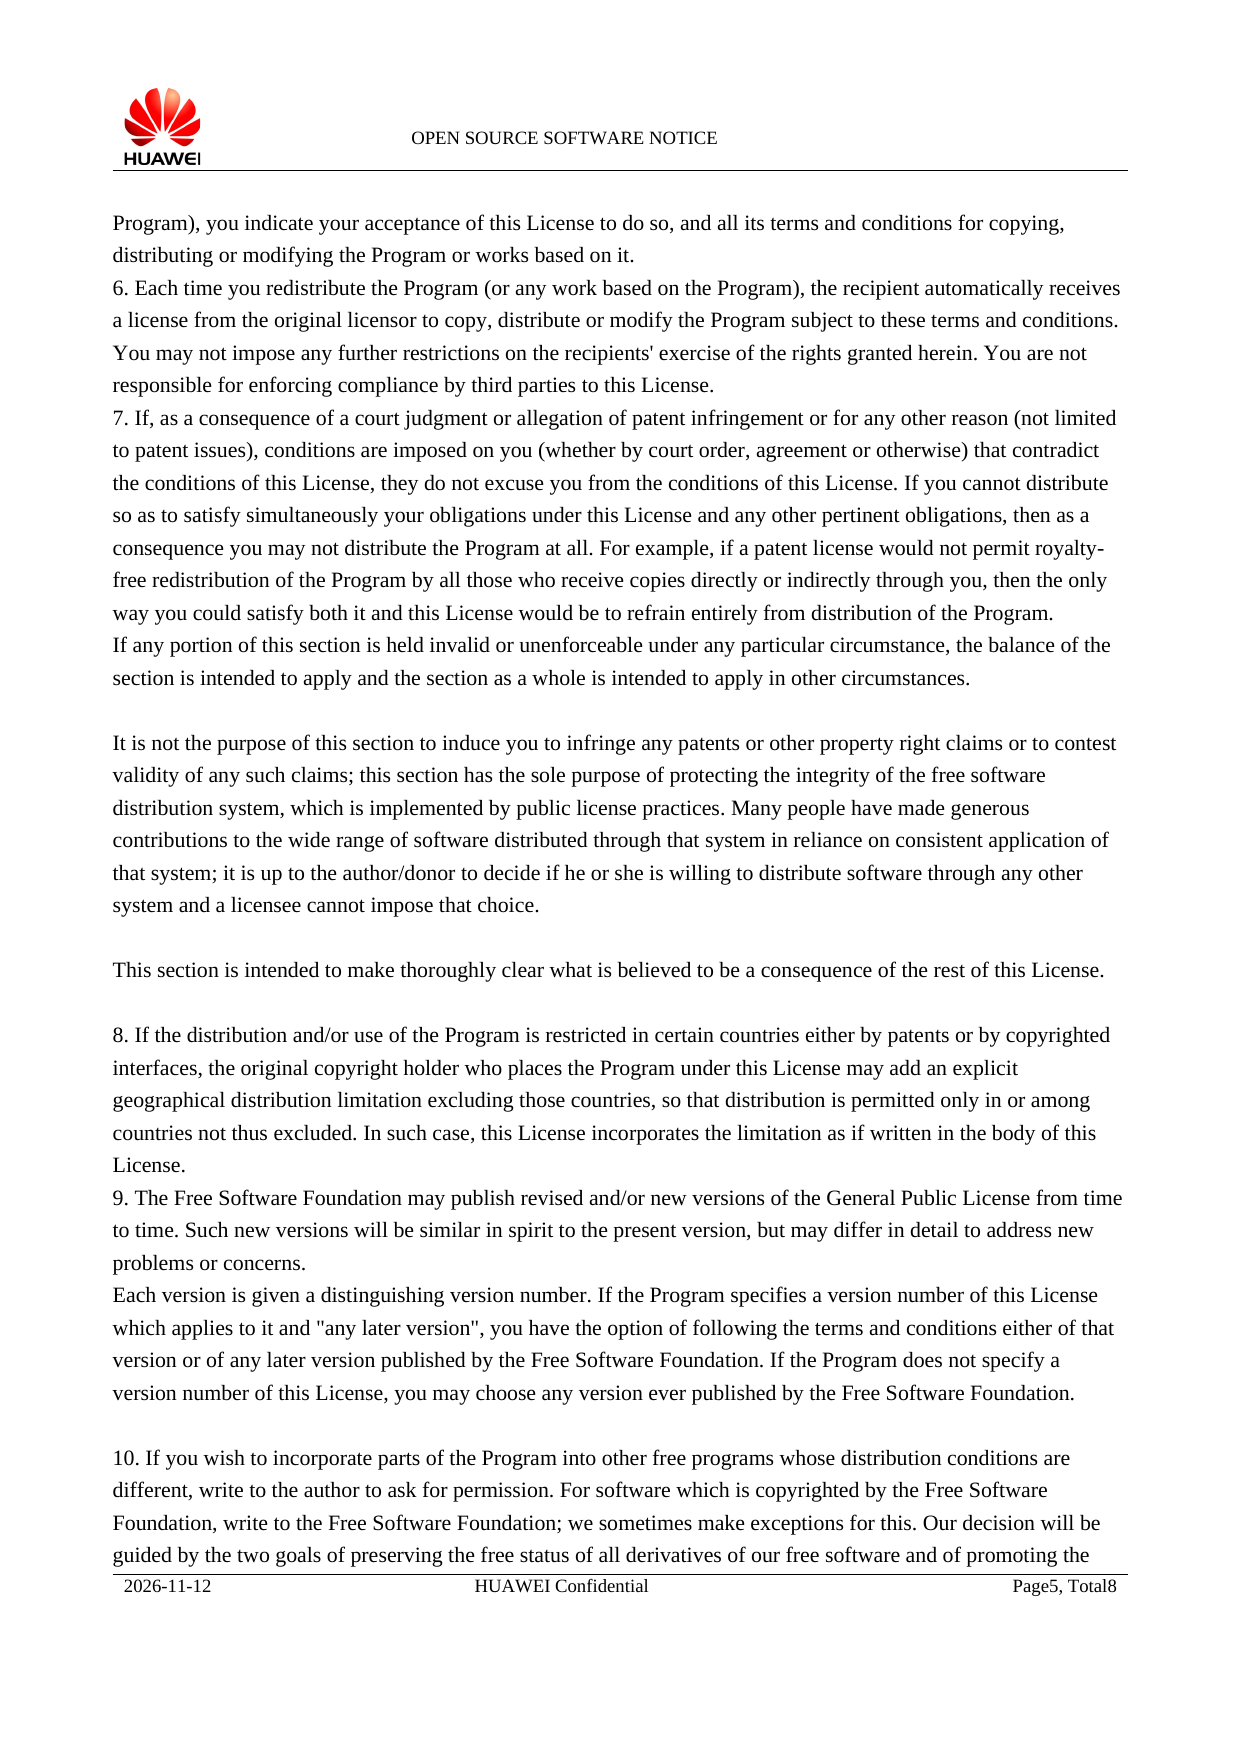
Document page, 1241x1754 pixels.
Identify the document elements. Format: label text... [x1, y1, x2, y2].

picture [124, 88, 201, 165]
